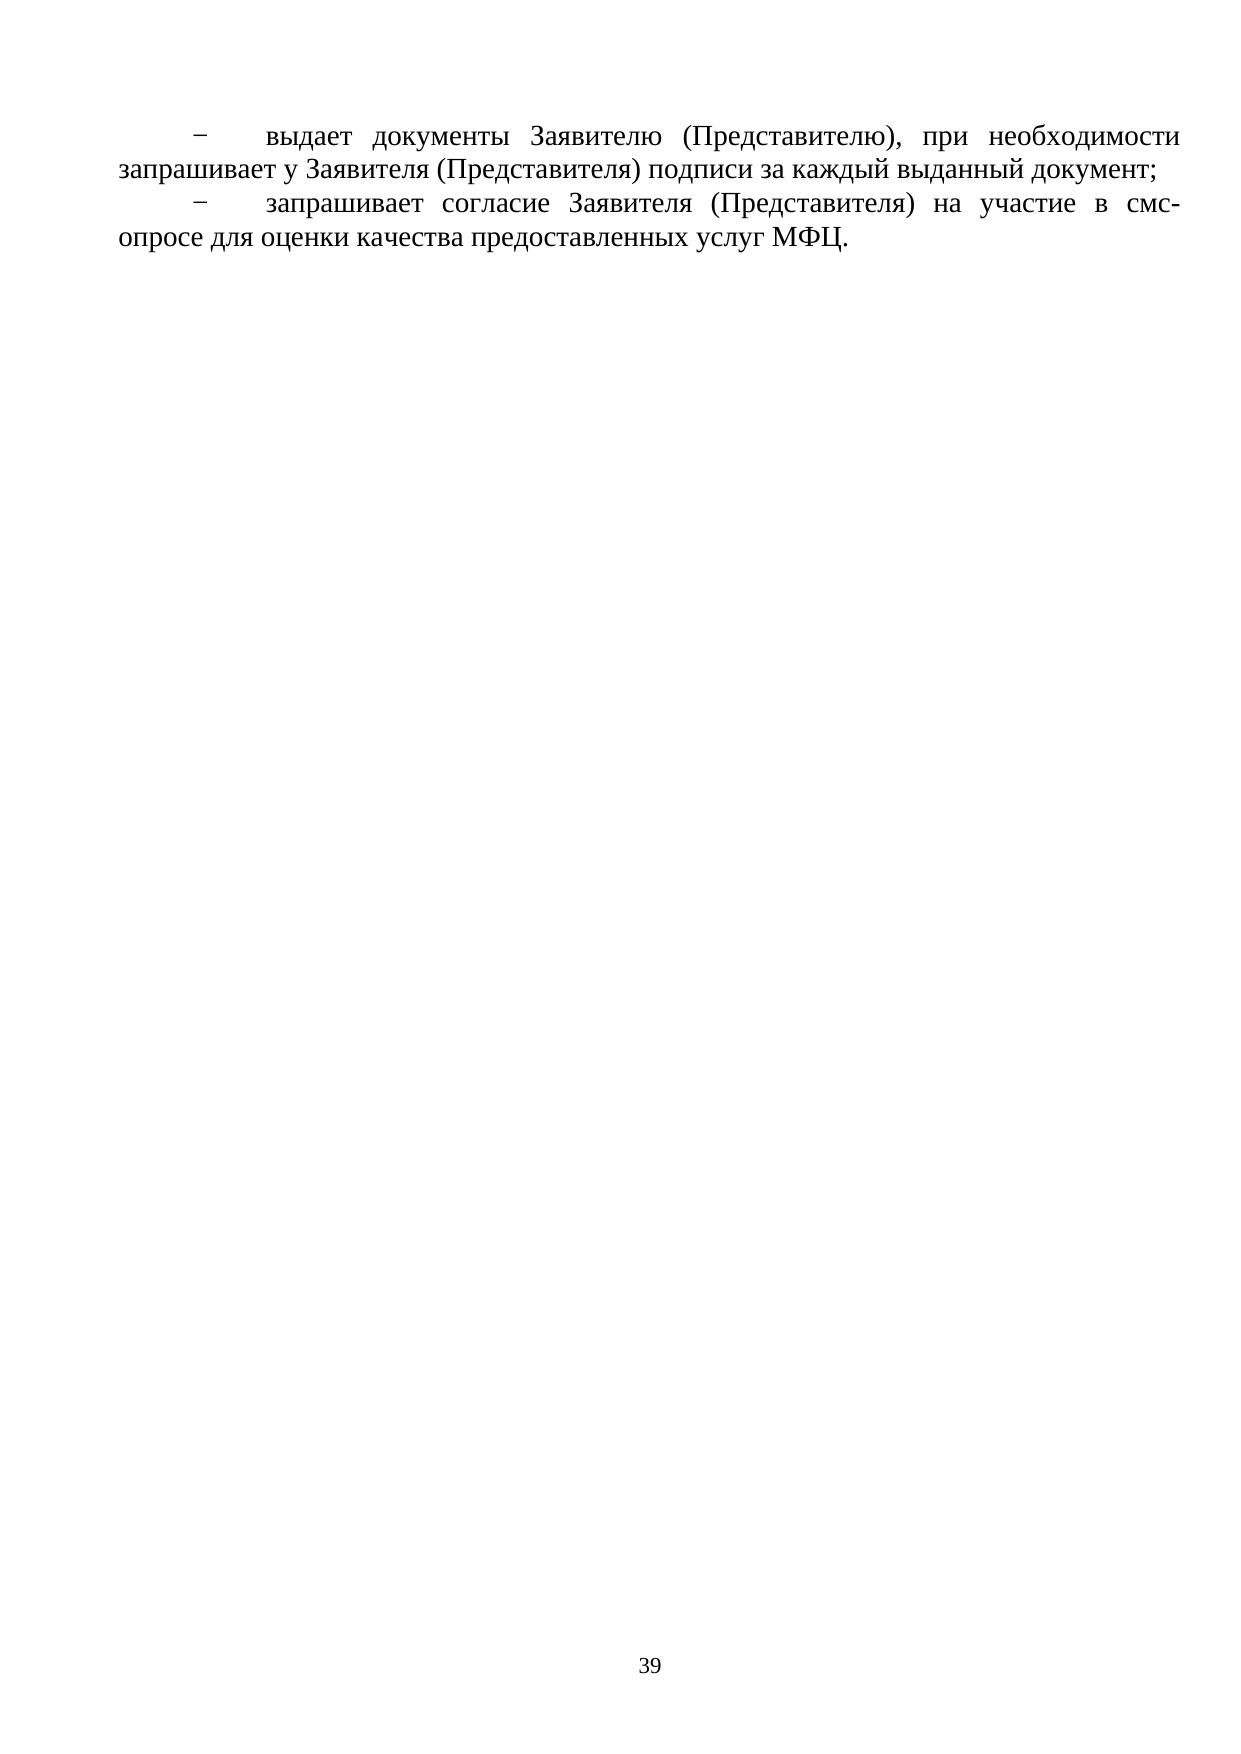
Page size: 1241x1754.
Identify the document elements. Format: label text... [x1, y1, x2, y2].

text − запрашивает согласие Заявителя (Представителя) на участие в смс-опросе для оценки качества предоставленных услуг МФЦ. [118, 185, 1181, 252]
text − выдает документы Заявителю (Представителю), при необходимости запрашивает у Заявителя (Представителя) подписи за каждый выданный документ; [118, 118, 1181, 185]
